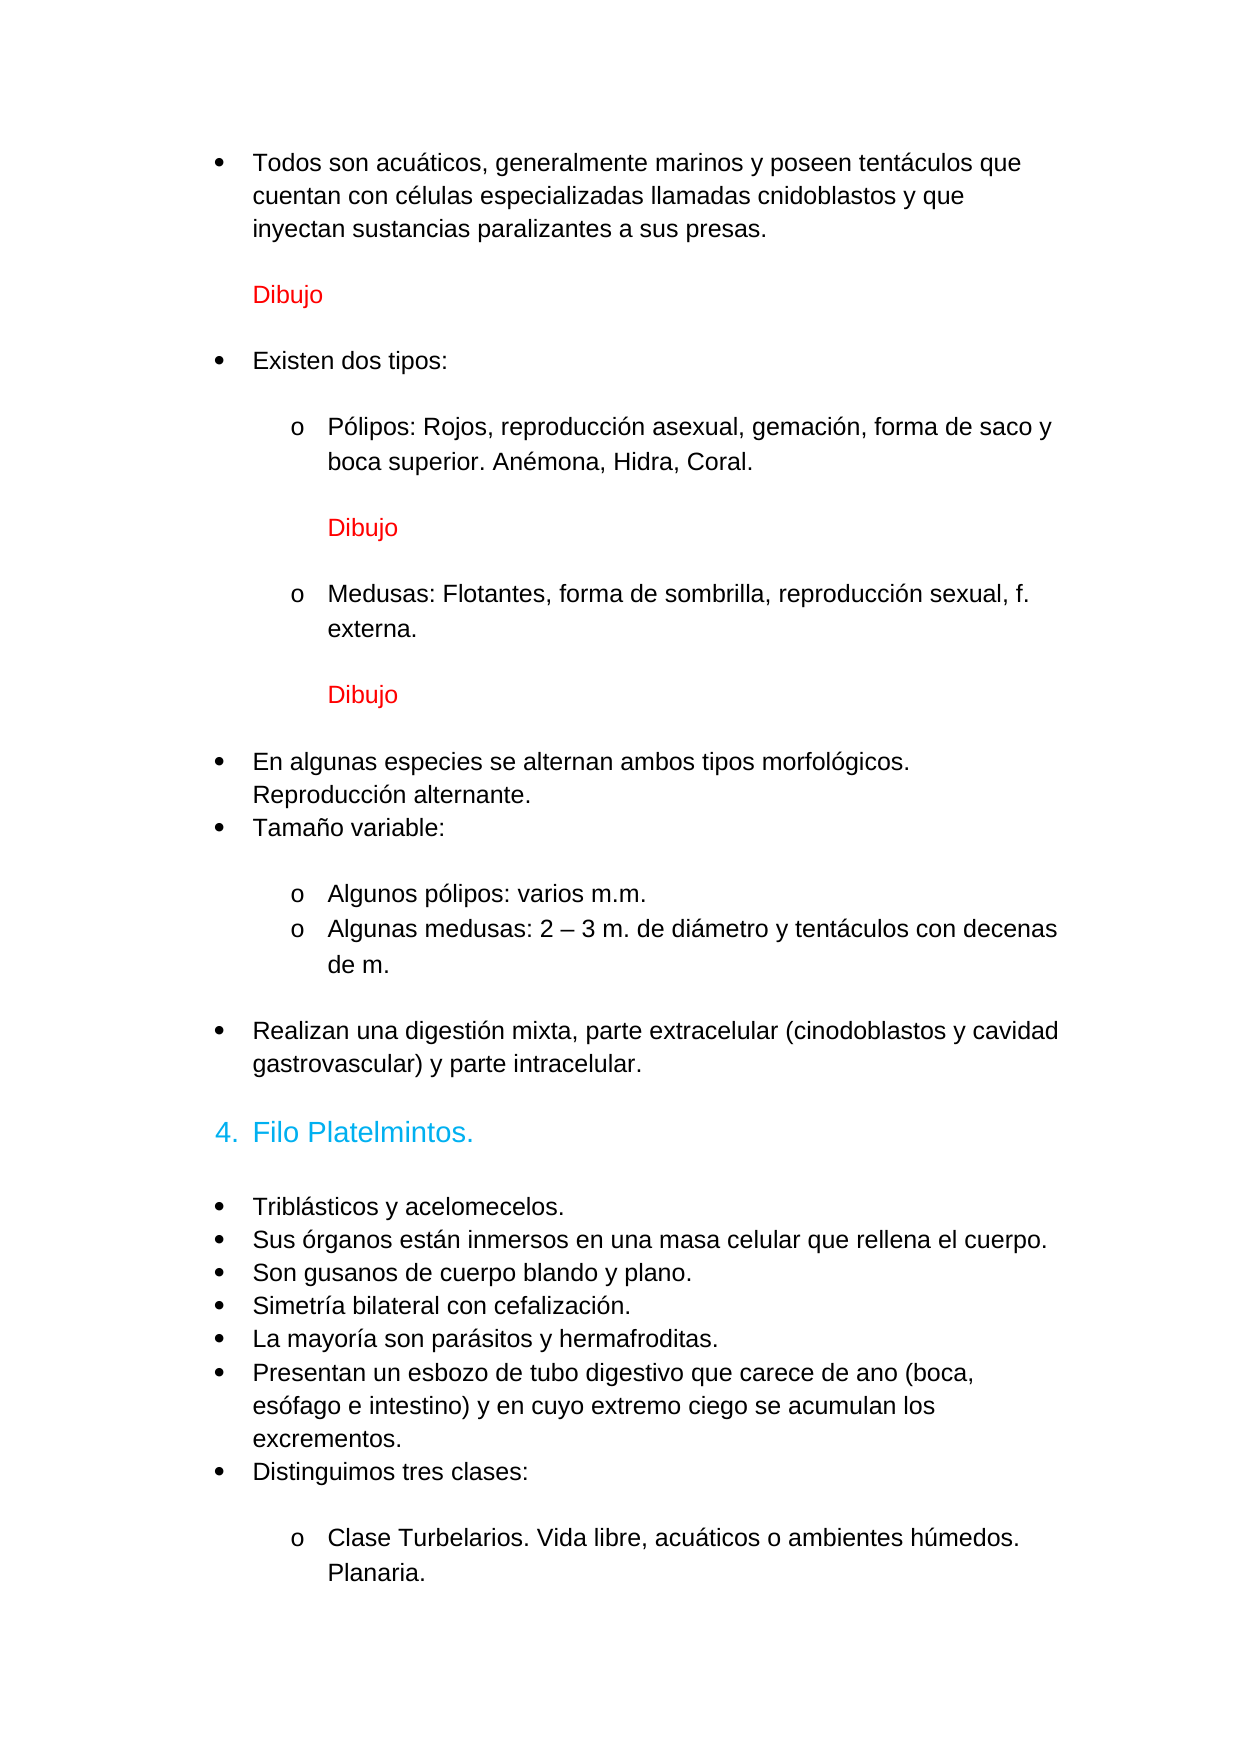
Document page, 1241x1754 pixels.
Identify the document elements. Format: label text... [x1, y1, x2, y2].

list Distinguimos tres clases: [215, 1457, 1063, 1486]
list Algunos pólipos: varios m.m. [290, 879, 1063, 910]
list Dibujo [327, 513, 1063, 542]
list Filo Platelmintos. [215, 1115, 1063, 1148]
list Existen dos tipos: [215, 346, 1063, 375]
list Presentan un esbozo de tubo digestivo que carece de ano (boca, esófago e intestino) y en cuyo extremo ciego se acumulan los excrementos. [215, 1357, 1063, 1452]
list Medusas: Flotantes, forma de sombrilla, reproducción sexual, f. externa. [290, 579, 1063, 643]
list Dibujo [327, 681, 1063, 709]
list En algunas especies se alternan ambos tipos morfológicos. Reproducción alternante. [215, 747, 1063, 808]
list Realizan una digestión mixta, parte extracelular (cinodoblastos y cavidad gastrovascular) y parte intracelular. [215, 1016, 1063, 1077]
list Tamaño variable: [215, 813, 1063, 842]
list Dibujo [252, 280, 1063, 308]
list Triblásticos y acelomecelos. [215, 1192, 1063, 1221]
list Algunas medusas: 2 – 3 m. de diámetro y tentáculos con decenas de m. [290, 914, 1063, 978]
list Sus órganos están inmersos en una masa celular que rellena el cuerpo. [215, 1225, 1063, 1254]
list Simetría bilateral con cefalización. [215, 1291, 1063, 1320]
list Pólipos: Rojos, reproducción asexual, gemación, forma de saco y boca superior. Anémona, Hidra, Coral. [290, 412, 1063, 476]
list Clase Turbelarios. Vida libre, acuáticos o ambientes húmedos. Planaria. [290, 1523, 1063, 1587]
list Todos son acuáticos, generalmente marinos y poseen tentáculos que cuentan con células especializadas llamadas cnidoblastos y que inyectan sustancias paralizantes a sus presas. [215, 148, 1063, 242]
list Son gusanos de cuerpo blando y plano. [215, 1258, 1063, 1287]
list La mayoría son parásitos y hermafroditas. [215, 1324, 1063, 1353]
